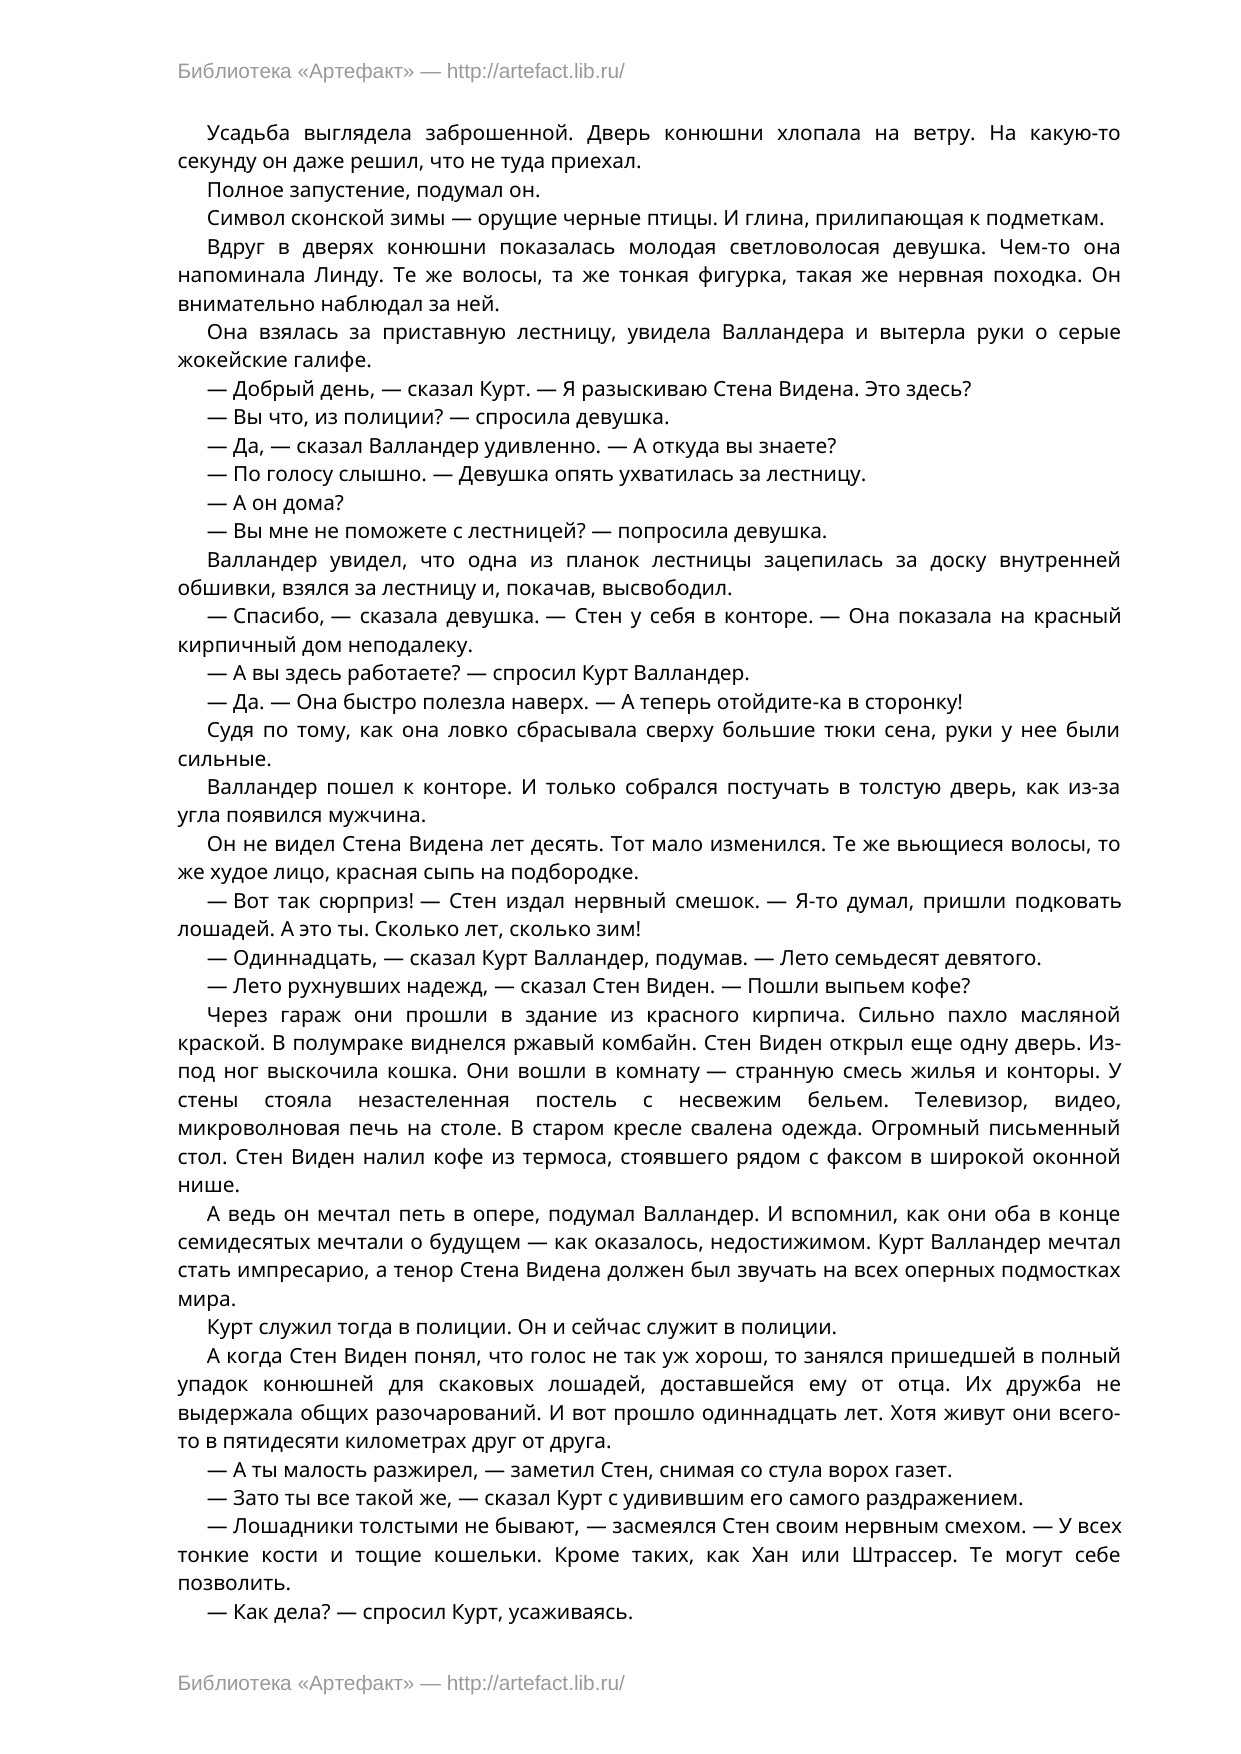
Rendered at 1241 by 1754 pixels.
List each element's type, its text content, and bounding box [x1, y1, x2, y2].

text — А вы здесь работаете? — спросил Курт Валландер. [177, 658, 1122, 687]
text Символ сконской зимы — орущие черные птицы. И глина, прилипающая к подметкам. [177, 203, 1122, 232]
text — А ты малость разжирел, — заметил Стен, снимая со стула ворох газет. [177, 1455, 1122, 1483]
text — Вот так сюрприз! — Стен издал нервный смешок. — Я-то думал, пришли подковать лошадей. А это ты. Сколько лет, сколько зим! [177, 886, 1122, 943]
text Валландер пошел к конторе. И только собрался постучать в толстую дверь, как из-за угла появился мужчина. [177, 772, 1122, 829]
text — Лето рухнувших надежд, — сказал Стен Виден. — Пошли выпьем кофе? [177, 971, 1122, 1000]
text — Да, — сказал Валландер удивленно. — А откуда вы знаете? [177, 431, 1122, 459]
text — По голосу слышно. — Девушка опять ухватилась за лестницу. [177, 459, 1122, 488]
text Валландер увидел, что одна из планок лестницы зацепилась за доску внутренней обшивки, взялся за лестницу и, покачав, высвободил. [177, 545, 1122, 602]
text — Лошадники толстыми не бывают, — засмеялся Стен своим нервным смехом. — У всех тонкие кости и тощие кошельки. Кроме таких, как Хан или Штрассер. Те могут себе позволить. [177, 1512, 1122, 1597]
text Она взялась за приставную лестницу, увидела Валландера и вытерла руки о серые жокейские галифе. [177, 317, 1122, 374]
text А когда Стен Виден понял, что голос не так уж хорош, то занялся пришедшей в полный упадок конюшней для скаковых лошадей, доставшейся ему от отца. Их дружба не выдержала общих разочарований. И вот прошло одиннадцать лет. Хотя живут они всего-то в пятидесяти километрах друг от друга. [177, 1341, 1122, 1455]
text — Добрый день, — сказал Курт. — Я разыскиваю Стена Видена. Это здесь? [177, 374, 1122, 402]
text Полное запустение, подумал он. [177, 175, 1122, 203]
text Он не видел Стена Видена лет десять. Тот мало изменился. Те же вьющиеся волосы, то же худое лицо, красная сыпь на подбородке. [177, 829, 1122, 886]
text Судя по тому, как она ловко сбрасывала сверху большие тюки сена, руки у нее были сильные. [177, 715, 1122, 772]
text — Вы мне не поможете с лестницей? — попросила девушка. [177, 516, 1122, 545]
text Курт служил тогда в полиции. Он и сейчас служит в полиции. [177, 1312, 1122, 1341]
text — Вы что, из полиции? — спросила девушка. [177, 402, 1122, 431]
text — Спасибо, — сказала девушка. — Стен у себя в конторе. — Она показала на красный кирпичный дом неподалеку. [177, 602, 1122, 658]
text Вдруг в дверях конюшни показалась молодая светловолосая девушка. Чем-то она напоминала Линду. Те же волосы, та же тонкая фигурка, такая же нервная походка. Он внимательно наблюдал за ней. [177, 232, 1122, 317]
text — А он дома? [177, 488, 1122, 516]
text — Как дела? — спросил Курт, усаживаясь. [177, 1597, 1122, 1625]
text Через гараж они прошли в здание из красного кирпича. Сильно пахло масляной краской. В полумраке виднелся ржавый комбайн. Стен Виден открыл еще одну дверь. Из-под ног выскочила кошка. Они вошли в комнату — странную смесь жилья и конторы. У стены стояла незастеленная постель с несвежим бельем. Телевизор, видео, микроволновая печь на столе. В старом кресле свалена одежда. Огромный письменный стол. Стен Виден налил кофе из термоса, стоявшего рядом с факсом в широкой оконной нише. [177, 1000, 1122, 1199]
text А ведь он мечтал петь в опере, подумал Валландер. И вспомнил, как они оба в конце семидесятых мечтали о будущем — как оказалось, недостижимом. Курт Валландер мечтал стать импресарио, а тенор Стена Видена должен был звучать на всех оперных подмостках мира. [177, 1199, 1122, 1312]
text — Зато ты все такой же, — сказал Курт с удивившим его самого раздражением. [177, 1483, 1122, 1512]
text — Одиннадцать, — сказал Курт Валландер, подумав. — Лето семьдесят девятого. [177, 943, 1122, 971]
text — Да. — Она быстро полезла наверх. — А теперь отойдите-ка в сторонку! [177, 687, 1122, 715]
text Усадьба выглядела заброшенной. Дверь конюшни хлопала на ветру. На какую-то секунду он даже решил, что не туда приехал. [177, 118, 1122, 175]
